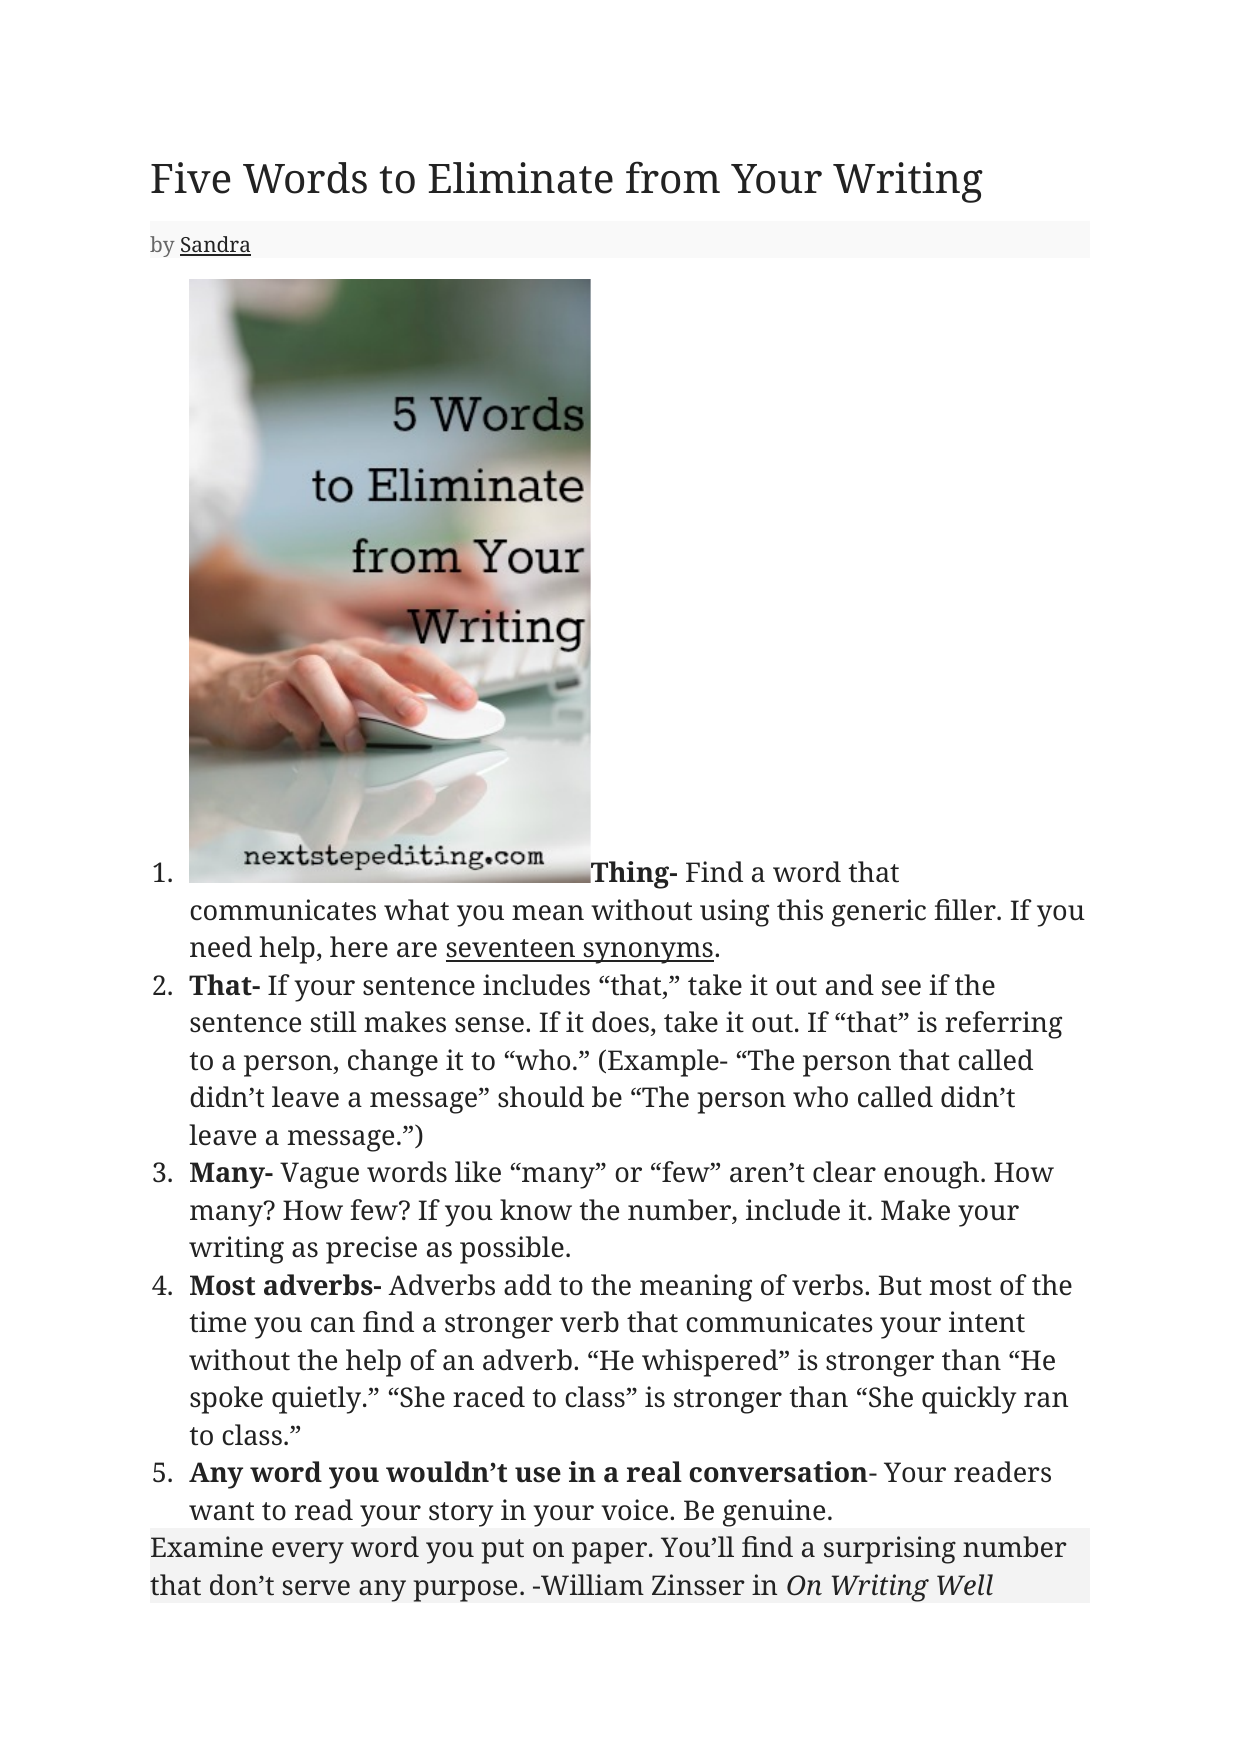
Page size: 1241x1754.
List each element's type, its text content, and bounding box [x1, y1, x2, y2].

text Five Words to Eliminate from Your Writing [150, 150, 1090, 205]
list That- If your sentence includes “that,” take it out and see if the sentence still makes sense. If it does, take it out. If “that” is referring to a person, change it to “who.” (Example- “The person that called didn’t leave a message” should be “The person who called didn’t leave a message.”) [152, 965, 1090, 1153]
list Most adverbs- Adverbs add to the meaning of verbs. But most of the time you can find a stronger verb that communicates your intent without the help of an adverb. “He whispered” is stronger than “He spoke quietly.” “She raced to class” is stronger than “She quickly ran to class.” [152, 1265, 1090, 1453]
list Many- Vague words like “many” or “few” aren’t clear enough. How many? How few? If you know the number, include it. Make your writing as precise as possible. [152, 1153, 1090, 1265]
text Examine every word you put on paper. You’ll find a surprising number that don’t serve any purpose. -William Zinsser in On Writing Well [150, 1528, 1090, 1603]
list Any word you wouldn’t use in a real conversation- Your readers want to read your story in your voice. Be genuine. [152, 1453, 1090, 1528]
picture [189, 279, 591, 883]
text by Sandra [150, 221, 1090, 258]
